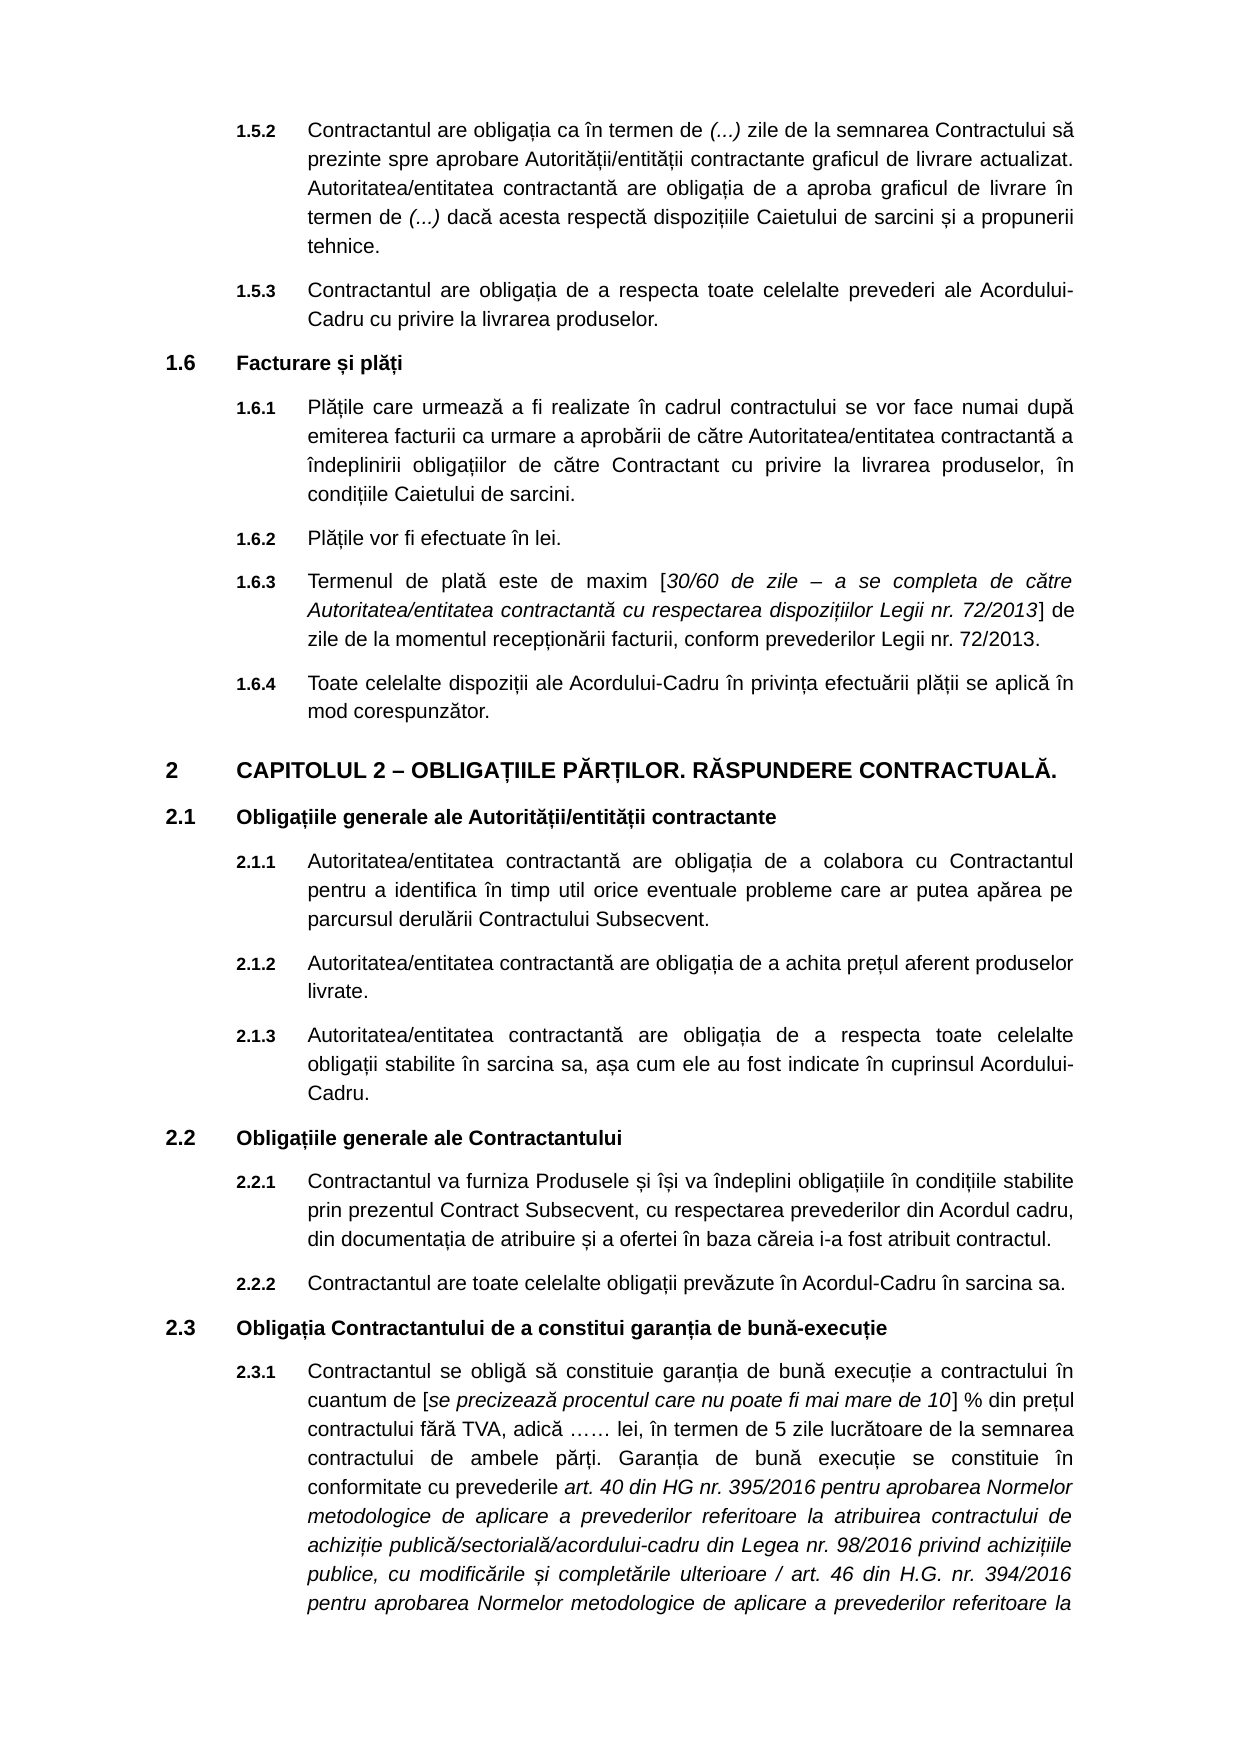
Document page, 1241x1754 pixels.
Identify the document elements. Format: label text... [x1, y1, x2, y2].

text Plățile vor fi efectuate în lei. [236, 525, 1075, 549]
text Toate celelalte dispoziții ale Acordului-Cadru în privința efectuării plății se aplică în mod corespunzător. [236, 670, 1075, 723]
text CAPITOLUL 2 – OBLIGAȚIILE PĂRȚILOR. RĂSPUNDERE CONTRACTUALĂ. [165, 757, 1075, 784]
text Autoritatea/entitatea contractantă are obligația de a achita prețul aferent produselor livrate. [236, 950, 1075, 1003]
text Autoritatea/entitatea contractantă are obligația de a colabora cu Contractantul pentru a identifica în timp util orice eventuale probleme care ar putea apărea pe parcursul derulării Contractului Subsecvent. [236, 849, 1075, 931]
text Obligațiile generale ale Autorității/entității contractante [165, 804, 1075, 829]
text Contractantul are obligația de a respecta toate celelalte prevederi ale Acordului-Cadru cu privire la livrarea produselor. [236, 277, 1075, 330]
text Plățile care urmează a fi realizate în cadrul contractului se vor face numai după emiterea facturii ca urmare a aprobării de către Autoritatea/entitatea contractantă a îndeplinirii obligațiilor de către Contractant cu privire la livrarea produselor, în condițiile Caietului de sarcini. [236, 395, 1075, 506]
text Obligația Contractantului de a constitui garanția de bună-execuție [165, 1314, 1075, 1339]
text Contractantul are obligația ca în termen de (...) zile de la semnarea Contractului să prezinte spre aprobare Autorității/entității contractante graficul de livrare actualizat. Autoritatea/entitatea contractantă are obligația de a aproba graficul de livrare în termen de (...) dacă acesta respectă dispozițiile Caietului de sarcini și a propunerii tehnice. [236, 118, 1075, 258]
text Termenul de plată este de maxim [30/60 de zile – a se completa de către Autoritatea/entitatea contractantă cu respectarea dispozițiilor Legii nr. 72/2013] de zile de la momentul recepționării facturii, conform prevederilor Legii nr. 72/2013. [236, 569, 1075, 651]
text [236, 1359, 1075, 1615]
text Contractantul va furniza Produsele și își va îndeplini obligațiile în condițiile stabilite prin prezentul Contract Subsecvent, cu respectarea prevederilor din Acordul cadru, din documentația de atribuire și a ofertei în baza căreia i-a fost atribuit contractul. [236, 1169, 1075, 1251]
text Contractantul are toate celelalte obligații prevăzute în Acordul-Cadru în sarcina sa. [236, 1271, 1075, 1295]
text Autoritatea/entitatea contractantă are obligația de a respecta toate celelalte obligații stabilite în sarcina sa, așa cum ele au fost indicate în cuprinsul Acordului-Cadru. [236, 1023, 1075, 1105]
text Obligațiile generale ale Contractantului [165, 1124, 1075, 1149]
text Facturare și plăți [165, 350, 1075, 375]
